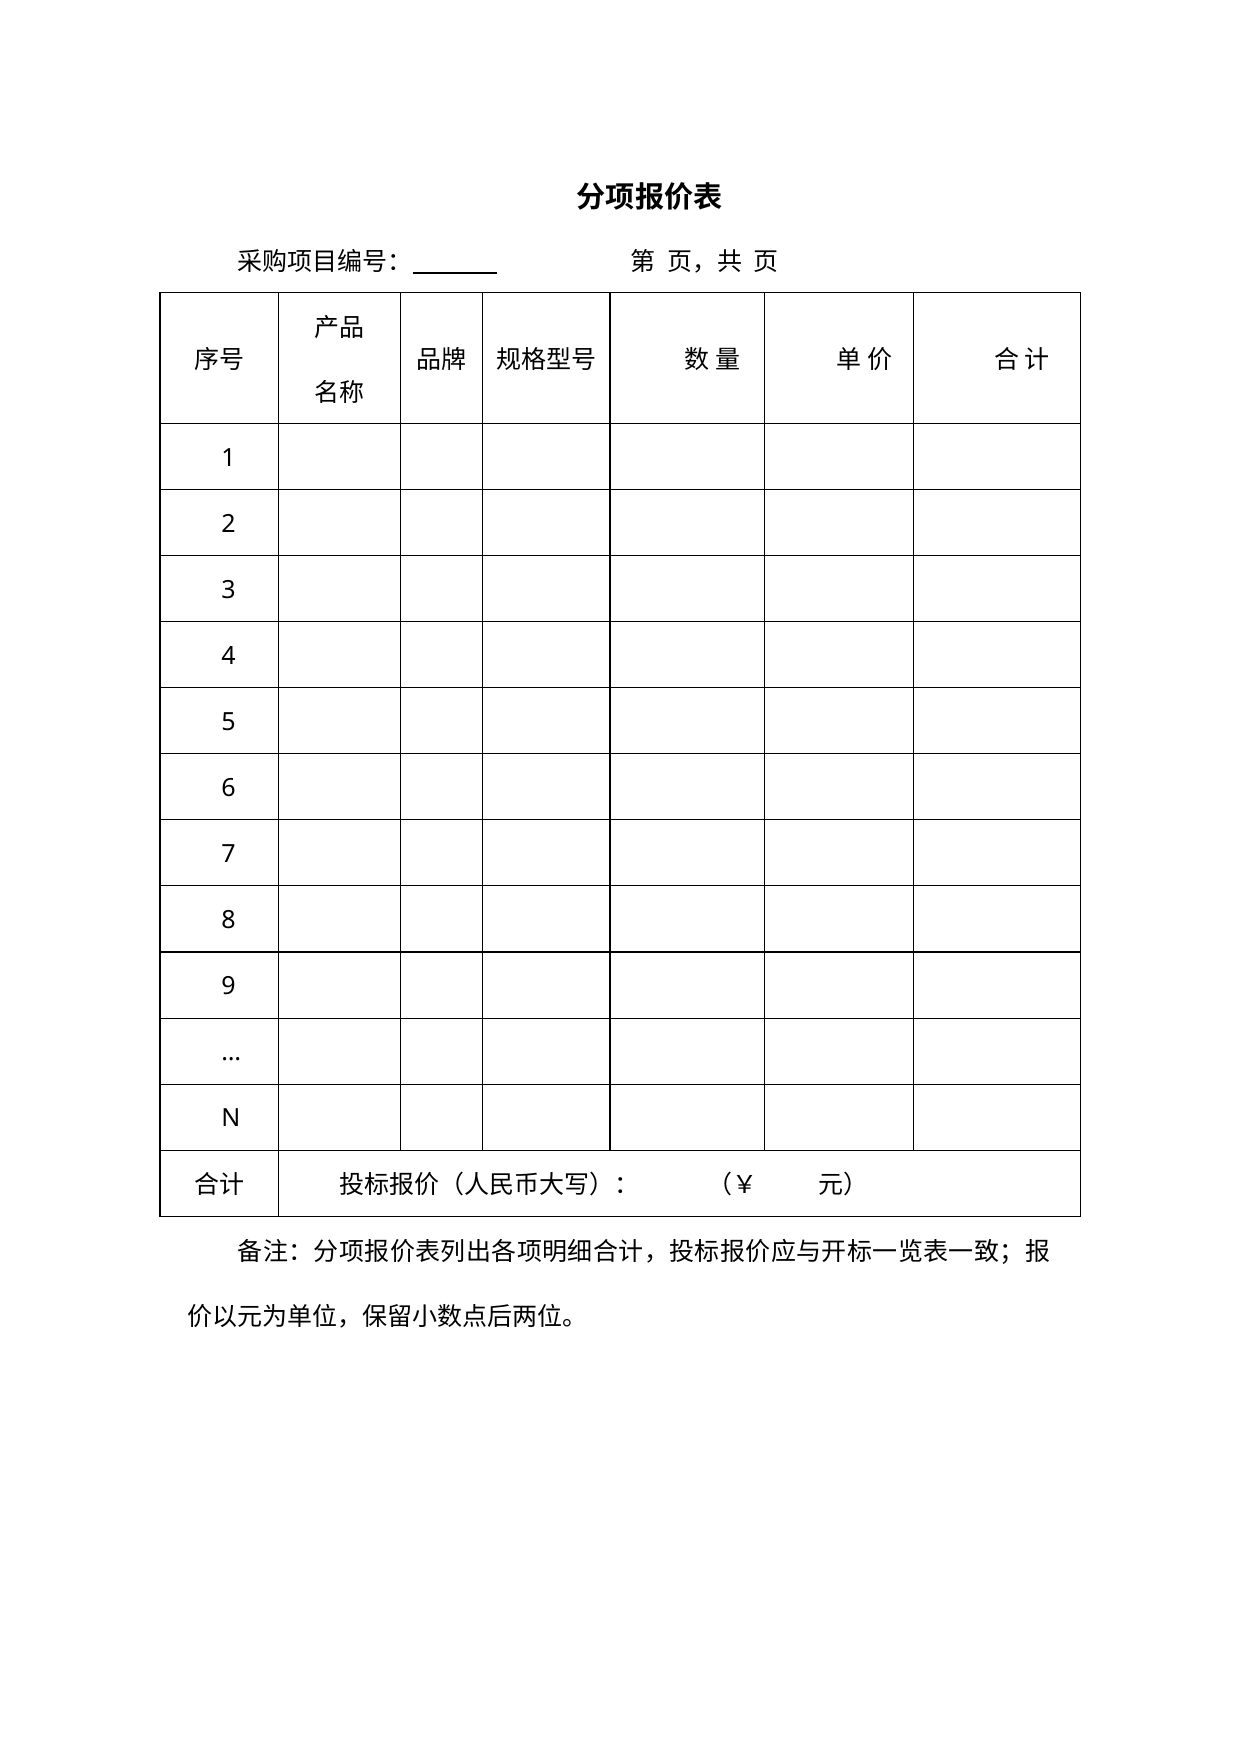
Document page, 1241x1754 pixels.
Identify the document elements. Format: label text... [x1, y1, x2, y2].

table_cell [611, 688, 764, 753]
table_cell [401, 622, 482, 687]
table_cell 3 [161, 556, 278, 621]
table_cell [611, 953, 764, 1017]
table_cell [401, 820, 482, 885]
table_cell [914, 424, 1080, 489]
table_cell 9 [161, 953, 278, 1017]
table_cell [611, 490, 764, 555]
table_cell [279, 953, 400, 1017]
table_cell [483, 622, 609, 687]
table_cell [914, 1085, 1080, 1149]
table_cell [914, 886, 1080, 951]
table_cell [765, 490, 913, 555]
table_cell [611, 1019, 764, 1083]
table_cell [279, 622, 400, 687]
table_cell [279, 556, 400, 621]
table_cell [483, 556, 609, 621]
table_cell [914, 490, 1080, 555]
table_cell [483, 1019, 609, 1083]
table_cell [401, 490, 482, 555]
table_cell [279, 886, 400, 951]
table_cell [914, 1019, 1080, 1083]
table_cell 7 [161, 820, 278, 885]
table_cell [914, 754, 1080, 819]
table_cell [401, 688, 482, 753]
table_cell [401, 1085, 482, 1149]
table_cell [401, 953, 482, 1017]
table_cell [279, 1019, 400, 1083]
table_cell 合计 [161, 1151, 278, 1216]
table_cell [279, 754, 400, 819]
table_cell [765, 820, 913, 885]
table_cell [611, 886, 764, 951]
table_cell [611, 622, 764, 687]
table_header 品牌 [401, 293, 482, 423]
table_cell 5 [161, 688, 278, 753]
table_cell [279, 688, 400, 753]
table_cell [401, 1019, 482, 1083]
table_header 序号 [161, 293, 278, 423]
table_cell N [161, 1085, 278, 1149]
table_cell [914, 622, 1080, 687]
table_cell [765, 953, 913, 1017]
table_cell [483, 820, 609, 885]
table_cell [765, 754, 913, 819]
text 分项报价表 [187, 162, 1053, 227]
table_cell [483, 886, 609, 951]
table_cell [765, 1019, 913, 1083]
table_cell [401, 886, 482, 951]
text 采购项目编号： 第 页，共 页 [187, 227, 1053, 292]
table_header 数 量 [611, 293, 764, 423]
table_cell [279, 820, 400, 885]
table_cell [483, 754, 609, 819]
table_cell 1 [161, 424, 278, 489]
table_cell [765, 886, 913, 951]
table_cell [279, 424, 400, 489]
table_cell [401, 424, 482, 489]
table_cell [765, 556, 913, 621]
table_cell [483, 490, 609, 555]
table_cell [483, 424, 609, 489]
table_cell [914, 556, 1080, 621]
table_cell [401, 754, 482, 819]
table_cell [483, 688, 609, 753]
table_header 合 计 [914, 293, 1080, 423]
table_cell [611, 1085, 764, 1149]
table_cell 8 [161, 886, 278, 951]
table_cell … [161, 1019, 278, 1083]
table_cell [279, 1085, 400, 1149]
table_cell [279, 490, 400, 555]
table_cell [914, 953, 1080, 1017]
table_cell [914, 820, 1080, 885]
table_cell [611, 424, 764, 489]
table_cell [401, 556, 482, 621]
table_header 单 价 [765, 293, 913, 423]
table_cell [483, 953, 609, 1017]
table_cell [611, 754, 764, 819]
table_cell [765, 688, 913, 753]
table_cell [765, 1085, 913, 1149]
table_header 产品 名称 [279, 293, 400, 423]
table_cell [611, 556, 764, 621]
table_cell 4 [161, 622, 278, 687]
table_cell [611, 820, 764, 885]
table_cell 2 [161, 490, 278, 555]
table_header 规格型号 [483, 293, 609, 423]
text 备注：分项报价表列出各项明细合计，投标报价应与开标一览表一致；报价以元为单位，保留小数点后两位。 [187, 1217, 1053, 1347]
table_cell [483, 1085, 609, 1149]
table_cell [914, 688, 1080, 753]
table_cell 6 [161, 754, 278, 819]
table_cell [765, 622, 913, 687]
table_cell [765, 424, 913, 489]
table_cell 投标报价（人民币大写）： （￥ 元） [279, 1151, 1080, 1216]
